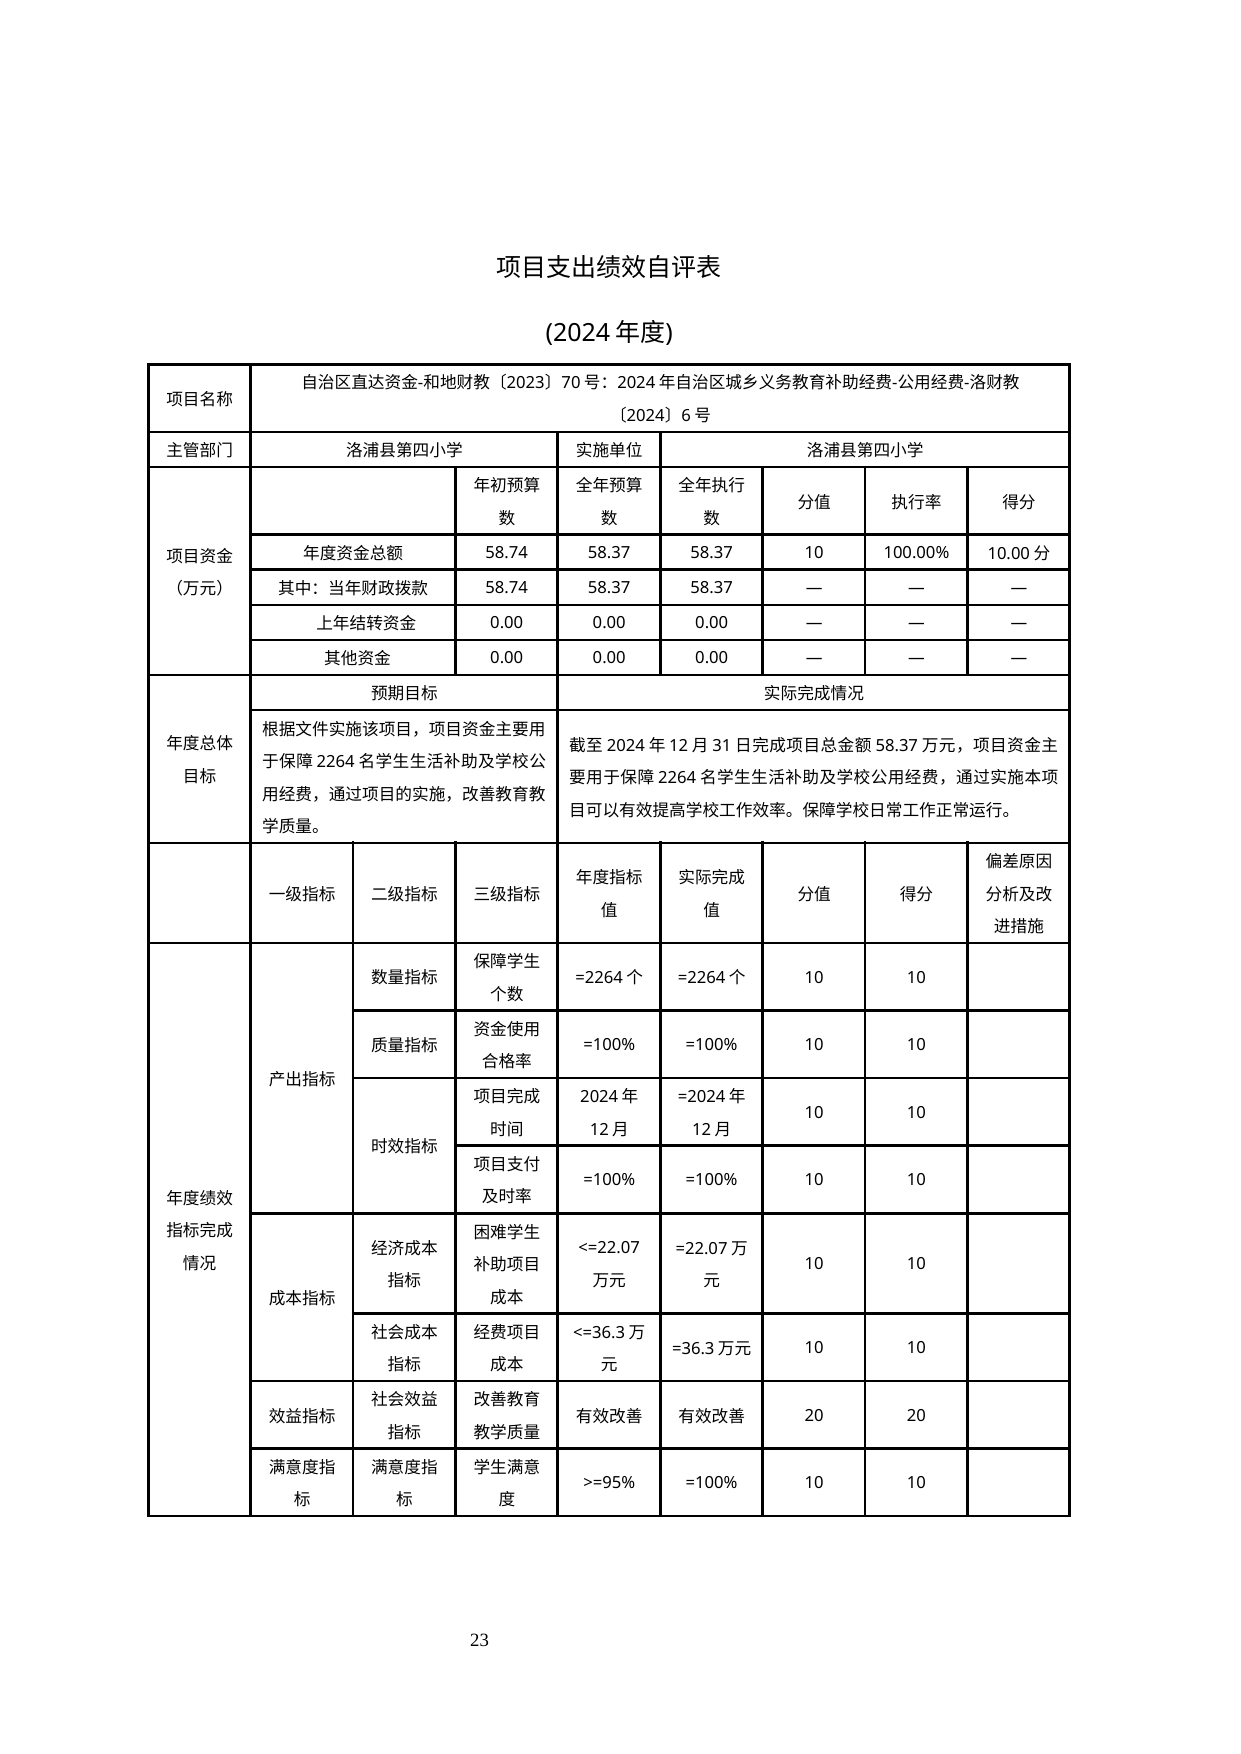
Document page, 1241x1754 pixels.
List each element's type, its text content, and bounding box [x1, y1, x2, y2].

table_cell 项目资金 （万元） [150, 468, 249, 674]
table_cell =100% [662, 1012, 761, 1077]
table_cell 10 [764, 1079, 864, 1144]
table_cell 其他资金 [252, 641, 454, 674]
table_cell — [764, 641, 864, 674]
table_cell [969, 1012, 1068, 1077]
table_cell 其中：当年财政拨款 [252, 571, 454, 603]
table_cell 有效改善 [559, 1382, 659, 1447]
table_cell 改善教育教学质量 [457, 1382, 556, 1447]
table_cell 10 [764, 1450, 864, 1515]
table_cell 有效改善 [662, 1382, 761, 1447]
table_cell 分值 [764, 468, 864, 533]
table_cell =100% [559, 1012, 659, 1077]
table_cell 10 [866, 944, 966, 1009]
table_cell =100% [662, 1450, 761, 1515]
table_cell 得分 [969, 468, 1068, 533]
table_cell 58.37 [662, 536, 761, 568]
table_cell [969, 1315, 1068, 1379]
table_cell 年度绩效指标完成情况 [150, 944, 249, 1515]
table_cell 0.00 [559, 606, 659, 638]
table_cell — [969, 641, 1068, 674]
table_cell 洛浦县第四小学 [662, 433, 1068, 466]
table_cell 年度资金总额 [252, 536, 454, 568]
table_cell [969, 944, 1068, 1009]
table_cell =2264个 [662, 944, 761, 1009]
table_cell 10 [866, 1147, 966, 1212]
table_cell 截至2024年12月31日完成项目总金额58.37万元，项目资金主要用于保障2264名学生生活补助及学校公用经费，通过实施本项目可以有效提高学校工作效率。保障学校日常工作正常运行。 [559, 711, 1068, 841]
table_cell 年初预算数 [457, 468, 556, 533]
table_cell 10 [764, 944, 864, 1009]
table_cell 满意度指标 [252, 1450, 352, 1515]
table_cell 0.00 [559, 641, 659, 674]
table_cell — [764, 571, 864, 603]
table_cell [969, 1147, 1068, 1212]
table_cell 一级指标 [252, 844, 352, 941]
table_cell 年度指标值 [559, 844, 659, 941]
table_cell 二级指标 [354, 844, 454, 941]
table_cell 学生满意度 [457, 1450, 556, 1515]
table_cell 全年执行数 [662, 468, 761, 533]
table_cell 自治区直达资金-和地财教〔2023〕70号：2024年自治区城乡义务教育补助经费-公用经费-洛财教〔2024〕6号 [252, 366, 1068, 431]
table_cell 预期目标 [252, 676, 556, 709]
table_cell 58.74 [457, 536, 556, 568]
table_cell 58.37 [559, 536, 659, 568]
table_cell 10 [866, 1079, 966, 1144]
table_cell 执行率 [866, 468, 966, 533]
table_cell 2024年12月 [559, 1079, 659, 1144]
table_cell 58.37 [662, 571, 761, 603]
table_cell 三级指标 [457, 844, 556, 941]
table_cell 质量指标 [354, 1012, 454, 1077]
table_cell 0.00 [457, 641, 556, 674]
table_cell 资金使用合格率 [457, 1012, 556, 1077]
table_cell 0.00 [662, 606, 761, 638]
table_cell =100% [662, 1147, 761, 1212]
table_cell [252, 468, 454, 533]
table_cell 偏差原因分析及改进措施 [969, 844, 1068, 941]
table_cell 项目支付及时率 [457, 1147, 556, 1212]
table_cell 20 [764, 1382, 864, 1447]
table_cell 年度总体目标 [150, 676, 249, 841]
table_cell — [866, 571, 966, 603]
table_cell 10 [866, 1215, 966, 1312]
table_cell <=22.07万元 [559, 1215, 659, 1312]
table_cell <=36.3万元 [559, 1315, 659, 1379]
table_cell [969, 1450, 1068, 1515]
table_cell [150, 844, 249, 941]
table_cell 满意度指标 [354, 1450, 454, 1515]
table_cell 社会效益指标 [354, 1382, 454, 1447]
table_cell 社会成本指标 [354, 1315, 454, 1379]
table_cell 成本指标 [252, 1215, 352, 1379]
table_cell 经济成本指标 [354, 1215, 454, 1312]
table_cell — [969, 571, 1068, 603]
table_cell 0.00 [662, 641, 761, 674]
table_cell 根据文件实施该项目，项目资金主要用于保障2264名学生生活补助及学校公用经费，通过项目的实施，改善教育教学质量。 [252, 711, 556, 841]
table_cell =22.07万元 [662, 1215, 761, 1312]
table_cell 困难学生补助项目成本 [457, 1215, 556, 1312]
table_cell [969, 1079, 1068, 1144]
table_cell =2264个 [559, 944, 659, 1009]
table_cell 经费项目成本 [457, 1315, 556, 1379]
table_cell [969, 1382, 1068, 1447]
table_cell 洛浦县第四小学 [252, 433, 556, 466]
table_cell 10 [866, 1012, 966, 1077]
table_cell 全年预算数 [559, 468, 659, 533]
table_header 项目支出绩效自评表 [148, 233, 1070, 298]
table_cell 58.74 [457, 571, 556, 603]
table_cell 项目名称 [150, 366, 249, 431]
table_cell 10 [764, 1315, 864, 1379]
table_cell 得分 [866, 844, 966, 941]
table_cell [969, 1215, 1068, 1312]
table_cell 10 [866, 1450, 966, 1515]
table_cell 20 [866, 1382, 966, 1447]
table_cell — [866, 641, 966, 674]
table_cell 实际完成值 [662, 844, 761, 941]
table_cell 上年结转资金 [252, 606, 454, 638]
table_cell 时效指标 [354, 1079, 454, 1212]
table_cell >=95% [559, 1450, 659, 1515]
table_cell 100.00% [866, 536, 966, 568]
table_cell 数量指标 [354, 944, 454, 1009]
table_cell 项目完成时间 [457, 1079, 556, 1144]
table_cell — [866, 606, 966, 638]
table_cell 0.00 [457, 606, 556, 638]
table_cell (2024年度) [148, 298, 1070, 363]
table_cell 10 [764, 1215, 864, 1312]
table_cell 10 [764, 1147, 864, 1212]
table_cell 分值 [764, 844, 864, 941]
table_cell — [969, 606, 1068, 638]
table_cell 保障学生个数 [457, 944, 556, 1009]
table_cell 主管部门 [150, 433, 249, 466]
table_cell 实际完成情况 [559, 676, 1068, 709]
table_cell 产出指标 [252, 944, 352, 1212]
table_cell 实施单位 [559, 433, 659, 466]
table_cell — [764, 606, 864, 638]
table_cell 效益指标 [252, 1382, 352, 1447]
table_cell 10 [764, 1012, 864, 1077]
table_cell 10 [866, 1315, 966, 1379]
table_cell 10 [764, 536, 864, 568]
table_cell =2024年12月 [662, 1079, 761, 1144]
table_cell =36.3万元 [662, 1315, 761, 1379]
table_cell =100% [559, 1147, 659, 1212]
table_cell 10.00分 [969, 536, 1068, 568]
table_cell 58.37 [559, 571, 659, 603]
